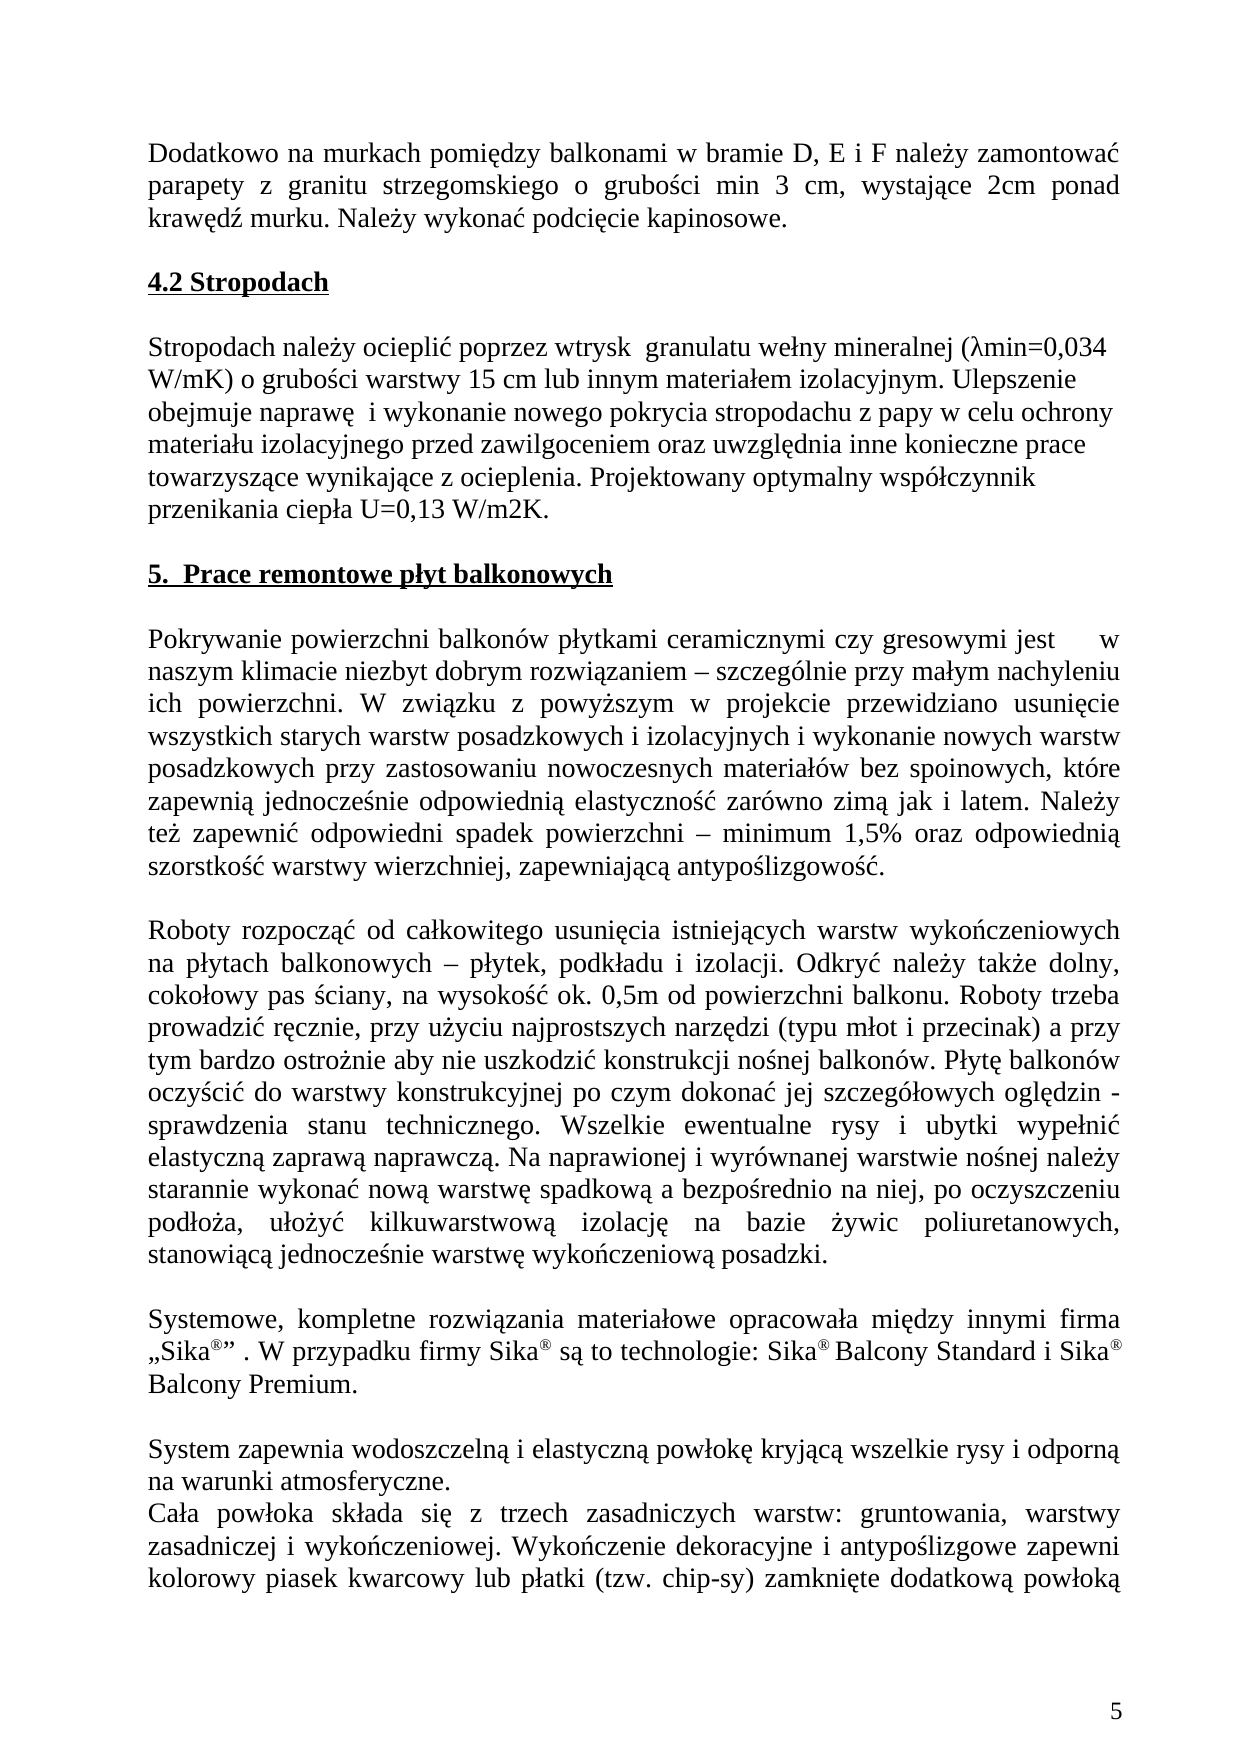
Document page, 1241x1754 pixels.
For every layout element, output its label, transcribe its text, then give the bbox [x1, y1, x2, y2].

text Dodatkowo na murkach pomiędzy balkonami w bramie D, E i F należy zamontować parapety z granitu strzegomskiego o grubości min 3 cm, wystające 2cm ponad krawędź murku. Należy wykonać podcięcie kapinosowe. [148, 136, 1122, 233]
text Stropodach należy ocieplić poprzez wtrysk granulatu wełny mineralnej (λmin=0,034 W/mK) o grubości warstwy 15 cm lub innym materiałem izolacyjnym. Ulepszenie obejmuje naprawę i wykonanie nowego pokrycia stropodachu z papy w celu ochrony materiału izolacyjnego przed zawilgoceniem oraz uwzględnia inne konieczne prace towarzyszące wynikające z ocieplenia. Projektowany optymalny współczynnik przenikania ciepła U=0,13 W/m2K. [148, 330, 1122, 524]
text 5. Prace remontowe płyt balkonowych [148, 557, 1122, 589]
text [148, 1496, 1122, 1594]
text Pokrywanie powierzchni balkonów płytkami ceramicznymi czy gresowymi jest w naszym klimacie niezbyt dobrym rozwiązaniem – szczególnie przy małym nachyleniu ich powierzchni. W związku z powyższym w projekcie przewidziano usunięcie wszystkich starych warstw posadzkowych i izolacyjnych i wykonanie nowych warstw posadzkowych przy zastosowaniu nowoczesnych materiałów bez spoinowych, które zapewnią jednocześnie odpowiednią elastyczność zarówno zimą jak i latem. Należy też zapewnić odpowiedni spadek powierzchni – minimum 1,5% oraz odpowiednią szorstkość warstwy wierzchniej, zapewniającą antypoślizgowość. [148, 622, 1122, 881]
text 4.2 Stropodach [148, 265, 1122, 298]
text Roboty rozpocząć od całkowitego usunięcia istniejących warstw wykończeniowych na płytach balkonowych – płytek, podkładu i izolacji. Odkryć należy także dolny, cokołowy pas ściany, na wysokość ok. 0,5m od powierzchni balkonu. Roboty trzeba prowadzić ręcznie, przy użyciu najprostszych narzędzi (typu młot i przecinak) a przy tym bardzo ostrożnie aby nie uszkodzić konstrukcji nośnej balkonów. Płytę balkonów oczyścić do warstwy konstrukcyjnej po czym dokonać jej szczegółowych oględzin - sprawdzenia stanu technicznego. Wszelkie ewentualne rysy i ubytki wypełnić elastyczną zaprawą naprawczą. Na naprawionej i wyrównanej warstwie nośnej należy starannie wykonać nową warstwę spadkową a bezpośrednio na niej, po oczyszczeniu podłoża, ułożyć kilkuwarstwową izolację na bazie żywic poliuretanowych, stanowiącą jednocześnie warstwę wykończeniową posadzki. [148, 913, 1122, 1270]
text Systemowe, kompletne rozwiązania materiałowe opracowała między innymi firma „Sika®” . W przypadku firmy Sika® są to technologie: Sika® Balcony Standard i Sika® Balcony Premium. [148, 1302, 1122, 1399]
text System zapewnia wodoszczelną i elastyczną powłokę kryjącą wszelkie rysy i odporną na warunki atmosferyczne. [148, 1432, 1122, 1496]
